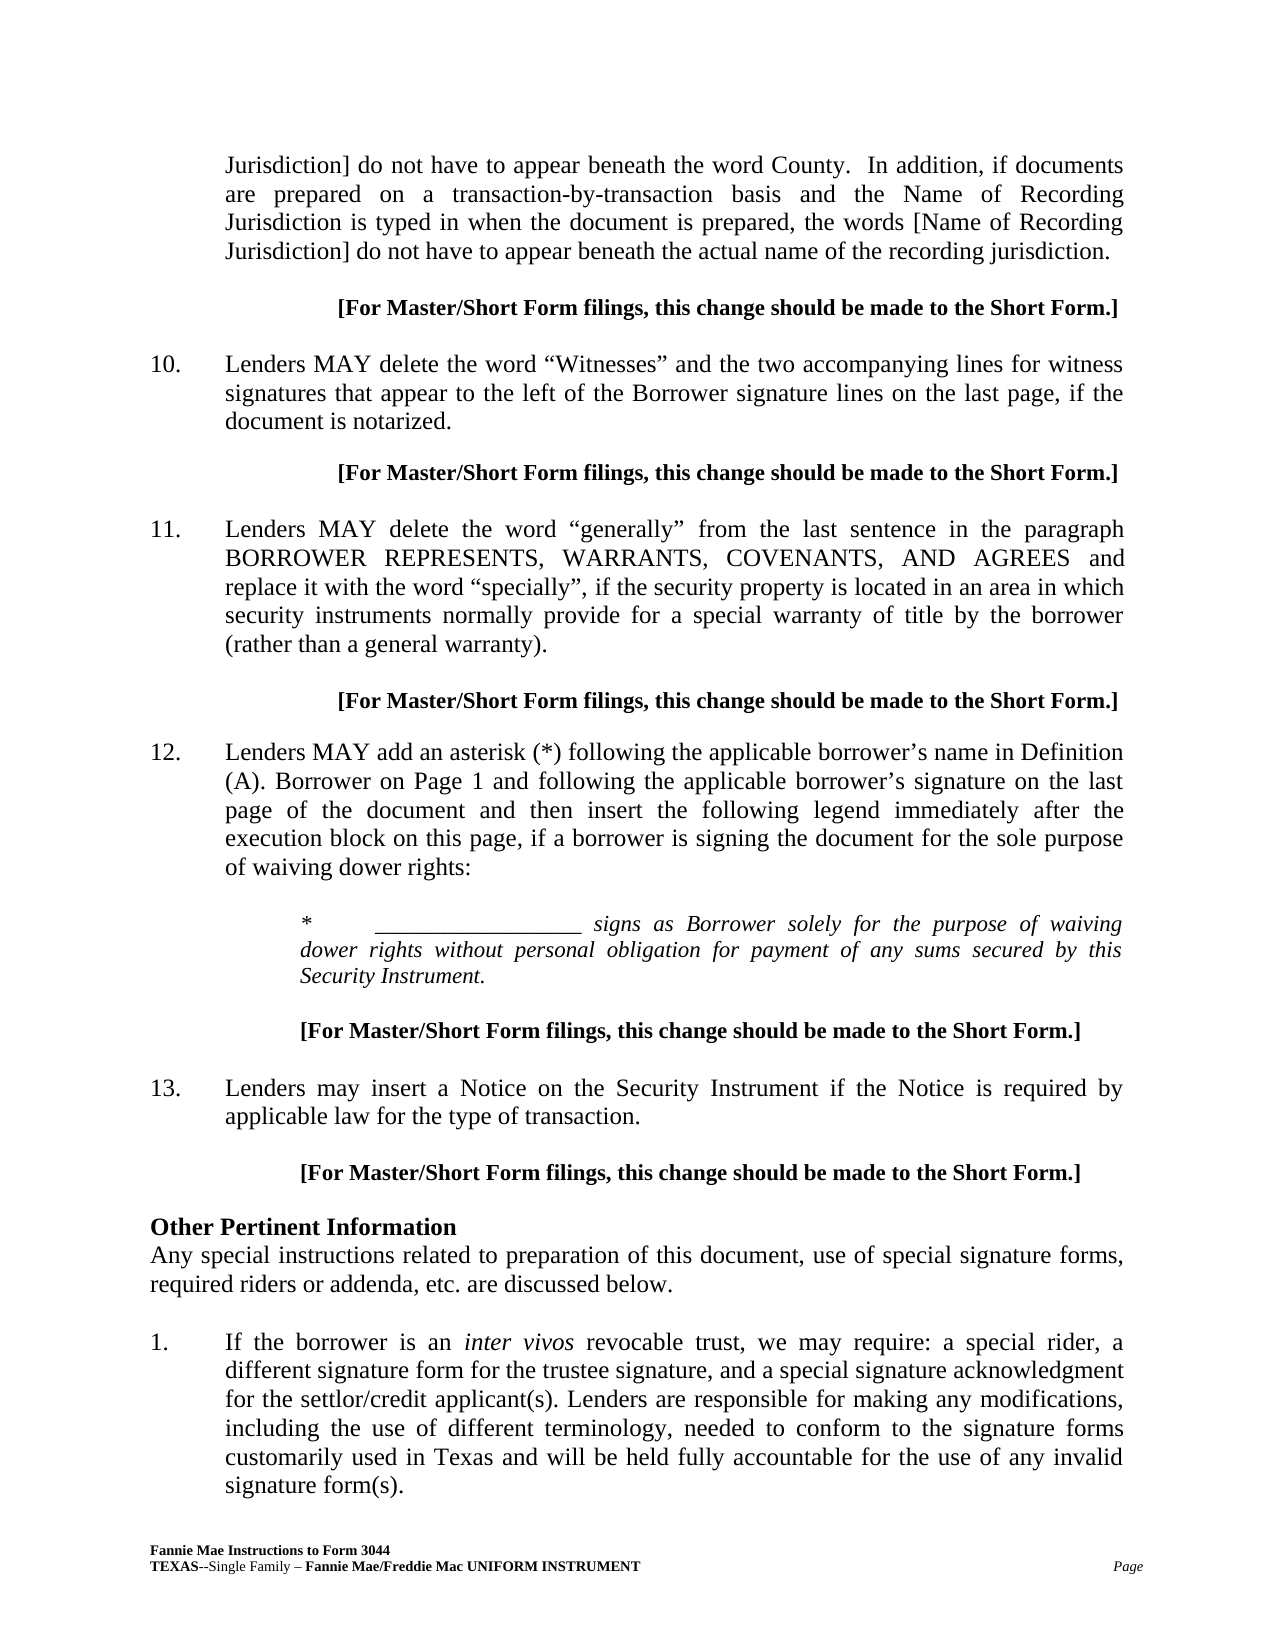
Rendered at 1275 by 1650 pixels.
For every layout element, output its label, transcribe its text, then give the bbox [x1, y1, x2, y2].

text 10. Lenders delete the word “Witnesses” and the two accompanying lines for witness signatures that appear to the left of the Borrower signature lines on the last page, if the document is notarized. [150, 349, 1125, 435]
text Other Pertinent Information [150, 1212, 1125, 1240]
text [For Master/Short Form filings, this change should be made to the Short Form.] [300, 687, 1125, 713]
text [For Master/Short Form filings, this change should be made to the Short Form.] [300, 1017, 1125, 1044]
text 13. Lenders may insert a Notice on the Security Instrument if the Notice is required by applicable law for the type of transaction. [150, 1073, 1125, 1130]
text 1. If the borrower is an inter vivos revocable trust, we may require: a special rider, a different signature form for the trustee signature, and a special signature acknowledgment for the settlor/credit applicant(s). Lenders are responsible for making any modifications, including the use of different terminology, needed to conform to the signature forms customarily used in and will be held fully accountable for the use of any invalid signature form(s). [150, 1327, 1125, 1499]
text 11. Lenders delete the word “generally” from the last sentence in the paragraph BORROWER REPRESENTS, WARRANTS, COVENANTS, AND AGREES and replace it with the word “specially”, if the security property is located in an area in which security instruments normally provide for a special warranty of title by the borrower (rather than a general warranty). [150, 514, 1125, 658]
text [For Master/Short Form filings, this change should be made to the Short Form.] [300, 459, 1125, 486]
text * __________________ signs as Borrower solely for the purpose of waiving dower rights without personal obligation for payment of any sums secured by this Security Instrument. [300, 910, 1125, 989]
text Any special instructions related to preparation of this document, use of special signature forms, required riders or addenda, etc. are discussed below. [150, 1240, 1125, 1298]
text [For Master/Short Form filings, this change should be made to the Short Form.] [300, 1159, 1125, 1185]
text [150, 150, 1125, 265]
text 12. Lenders add an asterisk (*) following the applicable borrower’s name in Definition (A). Borrower on Page 1 and following the applicable borrower’s signature on the last page of the document and then insert the following legend immediately after the execution block on this page, if a borrower is signing the document for the sole purpose of waiving dower rights: [150, 737, 1125, 881]
text [For Master/Short Form filings, this change should be made to the Short Form.] [300, 294, 1125, 320]
